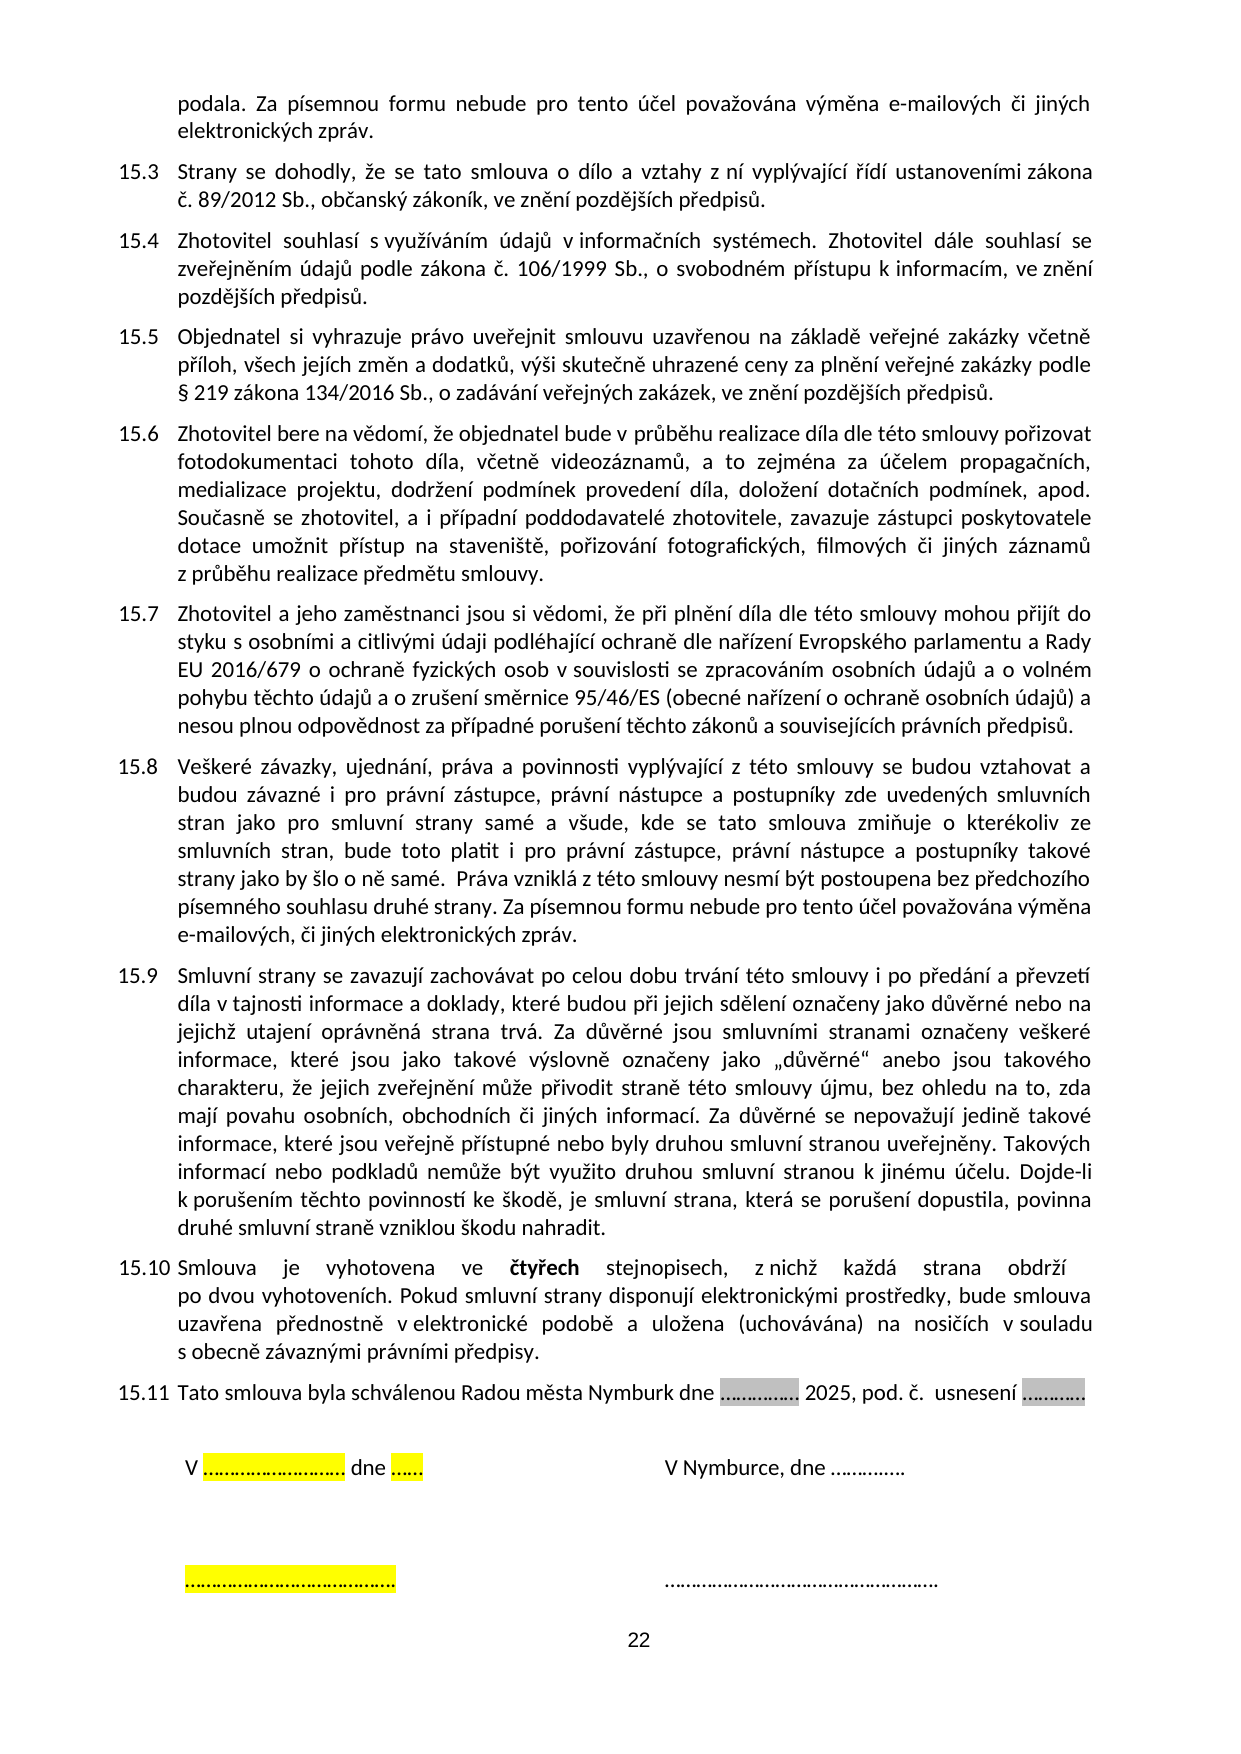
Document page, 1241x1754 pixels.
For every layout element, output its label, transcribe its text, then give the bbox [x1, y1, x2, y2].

text V ……………………… dne …… V Nymburce, dne ……….…. [423, 1453, 1093, 1481]
subtitle Smluvní strany se zavazují zachovávat po celou dobu trvání této smlouvy i po předání a převzetí díla v tajnosti informace a doklady, které budou při jejich sdělení označeny jako důvěrné nebo na jejichž utajení oprávněná strana trvá. Za důvěrné jsou smluvními stranami označeny veškeré informace, které jsou jako takové výslovně označeny jako „důvěrné“ anebo jsou takového charakteru, že jejich zveřejnění může přivodit straně této smlouvy újmu, bez ohledu na to, zda mají povahu osobních, obchodních či jiných informací. Za důvěrné se nepovažují jedině takové informace, které jsou veřejně přístupné nebo byly druhou smluvní stranou uveřejněny. Takových informací nebo podkladů nemůže být využito druhou smluvní stranou k jinému účelu. Dojde-li k porušením těchto povinností ke škodě, je smluvní strana, která se porušení dopustila, povinna druhé smluvní straně vzniklou škodu nahradit. [117, 961, 1093, 1241]
subtitle Veškeré závazky, ujednání, práva a povinnosti vyplývající z této smlouvy se budou vztahovat a budou závazné i pro právní zástupce, právní nástupce a postupníky zde uvedených smluvních stran jako pro smluvní strany samé a všude, kde se tato smlouva zmiňuje o kterékoliv ze smluvních stran, bude toto platit i pro právní zástupce, právní nástupce a postupníky takové strany jako by šlo o ně samé. Práva vzniklá z této smlouvy nesmí být postoupena bez předchozího písemného souhlasu druhé strany. Za písemnou formu nebude pro tento účel považována výměna e-mailových, či jiných elektronických zpráv. [117, 752, 1093, 948]
subtitle Zhotovitel a jeho zaměstnanci jsou si vědomi, že při plnění díla dle této smlouvy mohou přijít do styku s osobními a citlivými údaji podléhající ochraně dle nařízení Evropského parlamentu a Rady EU 2016/679 o ochraně fyzických osob v souvislosti se zpracováním osobních údajů a o volném pohybu těchto údajů a o zrušení směrnice 95/46/ES (obecné nařízení o ochraně osobních údajů) a nesou plnou odpovědnost za případné porušení těchto zákonů a souvisejících právních předpisů. [118, 599, 1093, 739]
subtitle Tato smlouva byla schválenou Radou města Nymburk dne …………… 2025, pod. č. usnesení ………… [799, 1378, 1022, 1406]
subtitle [118, 89, 1093, 145]
subtitle Tato smlouva byla schválenou Radou města Nymburk dne …………… 2025, pod. č. usnesení ………… [117, 1378, 720, 1406]
subtitle Smlouva je vyhotovena ve čtyřech stejnopisech, z nichž každá strana obdrží po dvou vyhotoveních. Pokud smluvní strany disponují elektronickými prostředky, bude smlouva uzavřena přednostně v elektronické podobě a uložena (uchovávána) na nosičích v souladu s obecně závaznými právními předpisy. [118, 1253, 1093, 1366]
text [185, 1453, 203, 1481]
subtitle Objednatel si vyhrazuje právo uveřejnit smlouvu uzavřenou na základě veřejné zakázky včetně příloh, všech jejích změn a dodatků, výši skutečně uhrazené ceny za plnění veřejné zakázky podle § 219 zákona 134/2016 Sb., o zadávání veřejných zakázek, ve znění pozdějších předpisů. [118, 322, 1093, 406]
text …………………………………. ……………………………………………. [396, 1565, 1093, 1593]
subtitle Strany se dohodly, že se tato smlouva o dílo a vztahy z ní vyplývající řídí ustanoveními zákona č. 89/2012 Sb., občanský zákoník, ve znění pozdějších předpisů. [118, 157, 1093, 213]
subtitle Zhotovitel souhlasí s využíváním údajů v informačních systémech. Zhotovitel dále souhlasí se zveřejněním údajů podle zákona č. 106/1999 Sb., o svobodném přístupu k informacím, ve znění pozdějších předpisů. [118, 226, 1093, 310]
subtitle Zhotovitel bere na vědomí, že objednatel bude v průběhu realizace díla dle této smlouvy pořizovat fotodokumentaci tohoto díla, včetně videozáznamů, a to zejména za účelem propagačních, medializace projektu, dodržení podmínek provedení díla, doložení dotačních podmínek, apod. Současně se zhotovitel, a i případní poddodavatelé zhotovitele, zavazuje zástupci poskytovatele dotace umožnit přístup na staveniště, pořizování fotografických, filmových či jiných záznamů z průběhu realizace předmětu smlouvy. [118, 419, 1093, 587]
